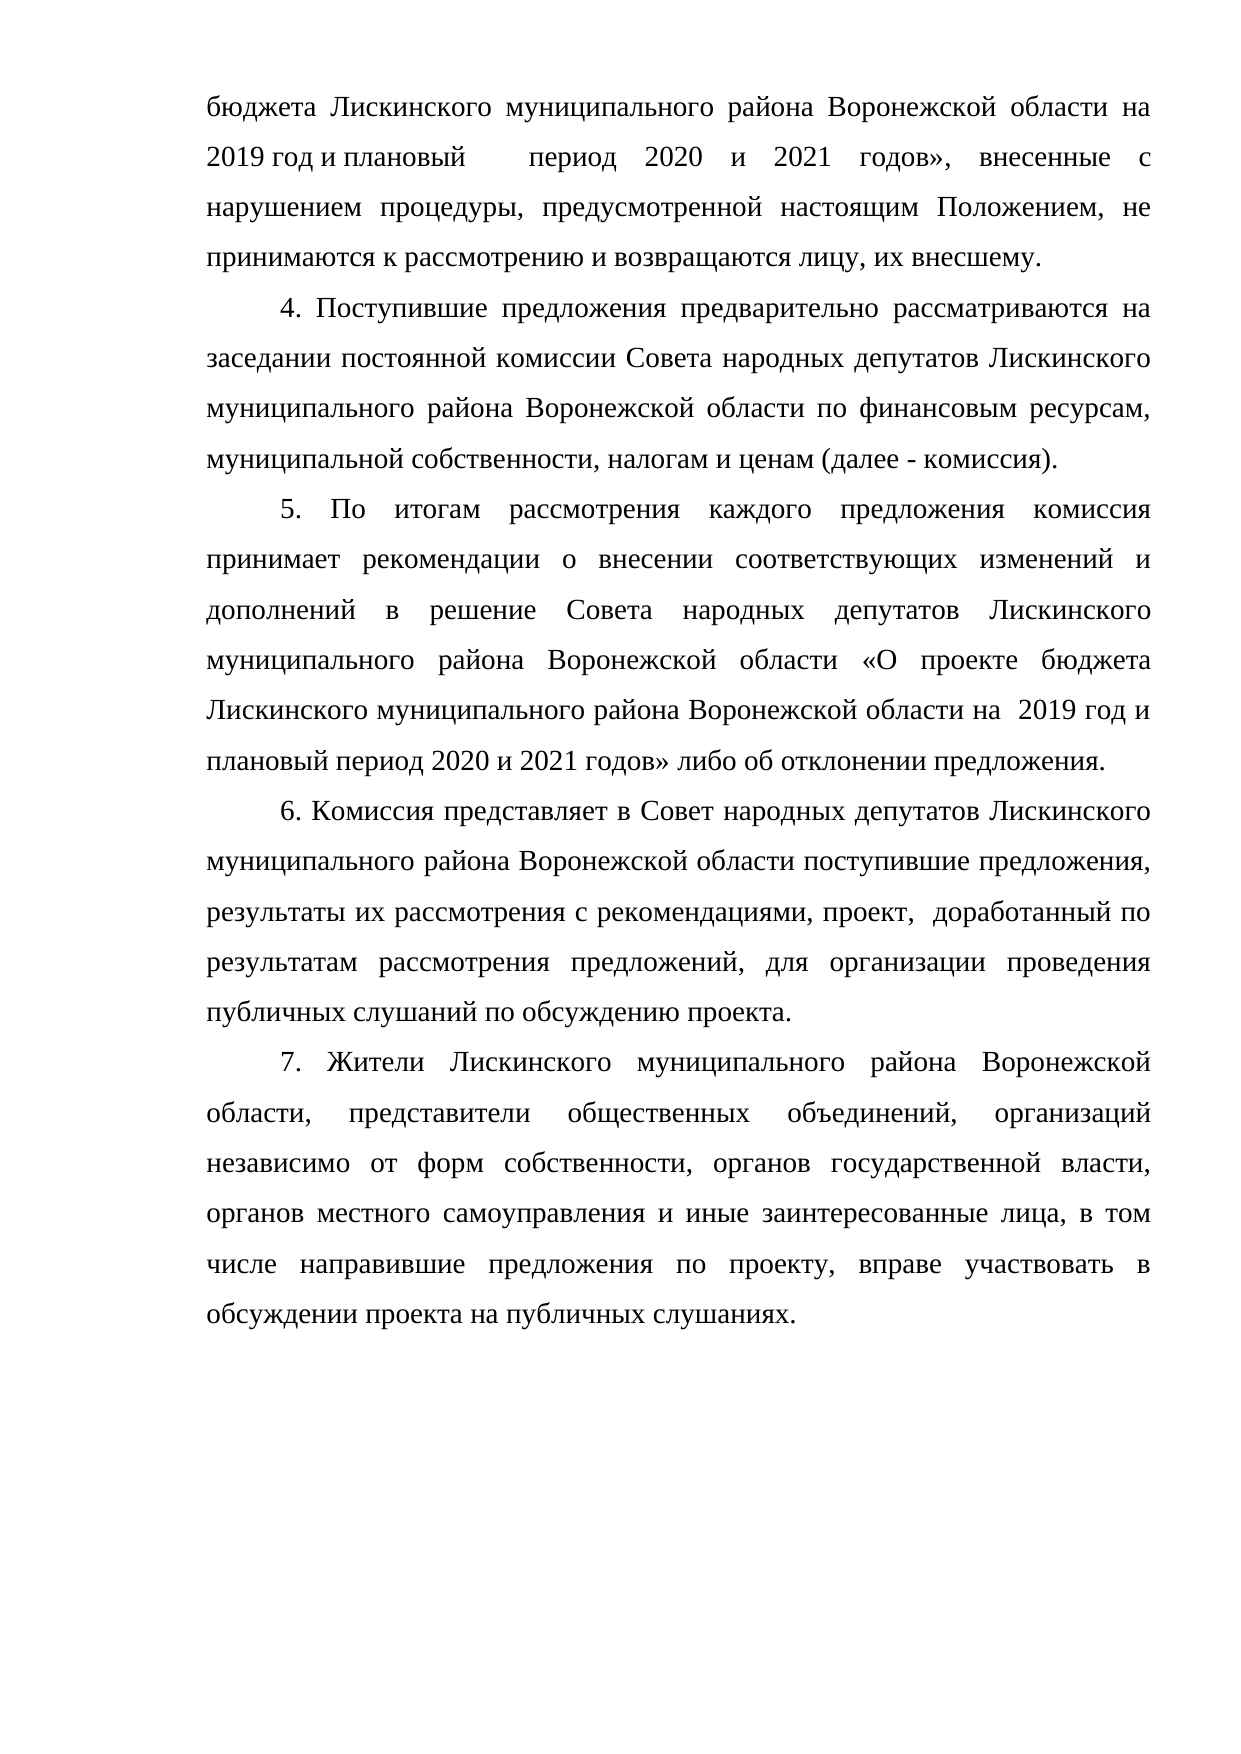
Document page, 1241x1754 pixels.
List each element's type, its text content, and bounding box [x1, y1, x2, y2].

text 6. Комиссия представляет в Совет народных депутатов Лискинского муниципального района Воронежской области поступившие предложения, результаты их рассмотрения с рекомендациями, проект, доработанный по результатам рассмотрения предложений, для организации проведения публичных слушаний по обсуждению проекта. [206, 793, 1152, 1028]
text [206, 89, 1152, 273]
text 4. Поступившие предложения предварительно рассматриваются на заседании постоянной комиссии Совета народных депутатов Лискинского муниципального района Воронежской области по финансовым ресурсам, муниципальной собственности, налогам и ценам (далее - комиссия). [206, 290, 1152, 474]
text 5. По итогам рассмотрения каждого предложения комиссия принимает рекомендации о внесении соответствующих изменений и дополнений в решение Совета народных депутатов Лискинского муниципального района Воронежской области «О проекте бюджета Лискинского муниципального района Воронежской области на 2019 год и плановый период 2020 и 2021 годов» либо об отклонении предложения. [206, 491, 1152, 776]
text 7. Жители Лискинского муниципального района Воронежской области, представители общественных объединений, организаций независимо от форм собственности, органов государственной власти, органов местного самоуправления и иные заинтересованные лица, в том числе направившие предложения по проекту, вправе участвовать в обсуждении проекта на публичных слушаниях. [206, 1044, 1152, 1330]
